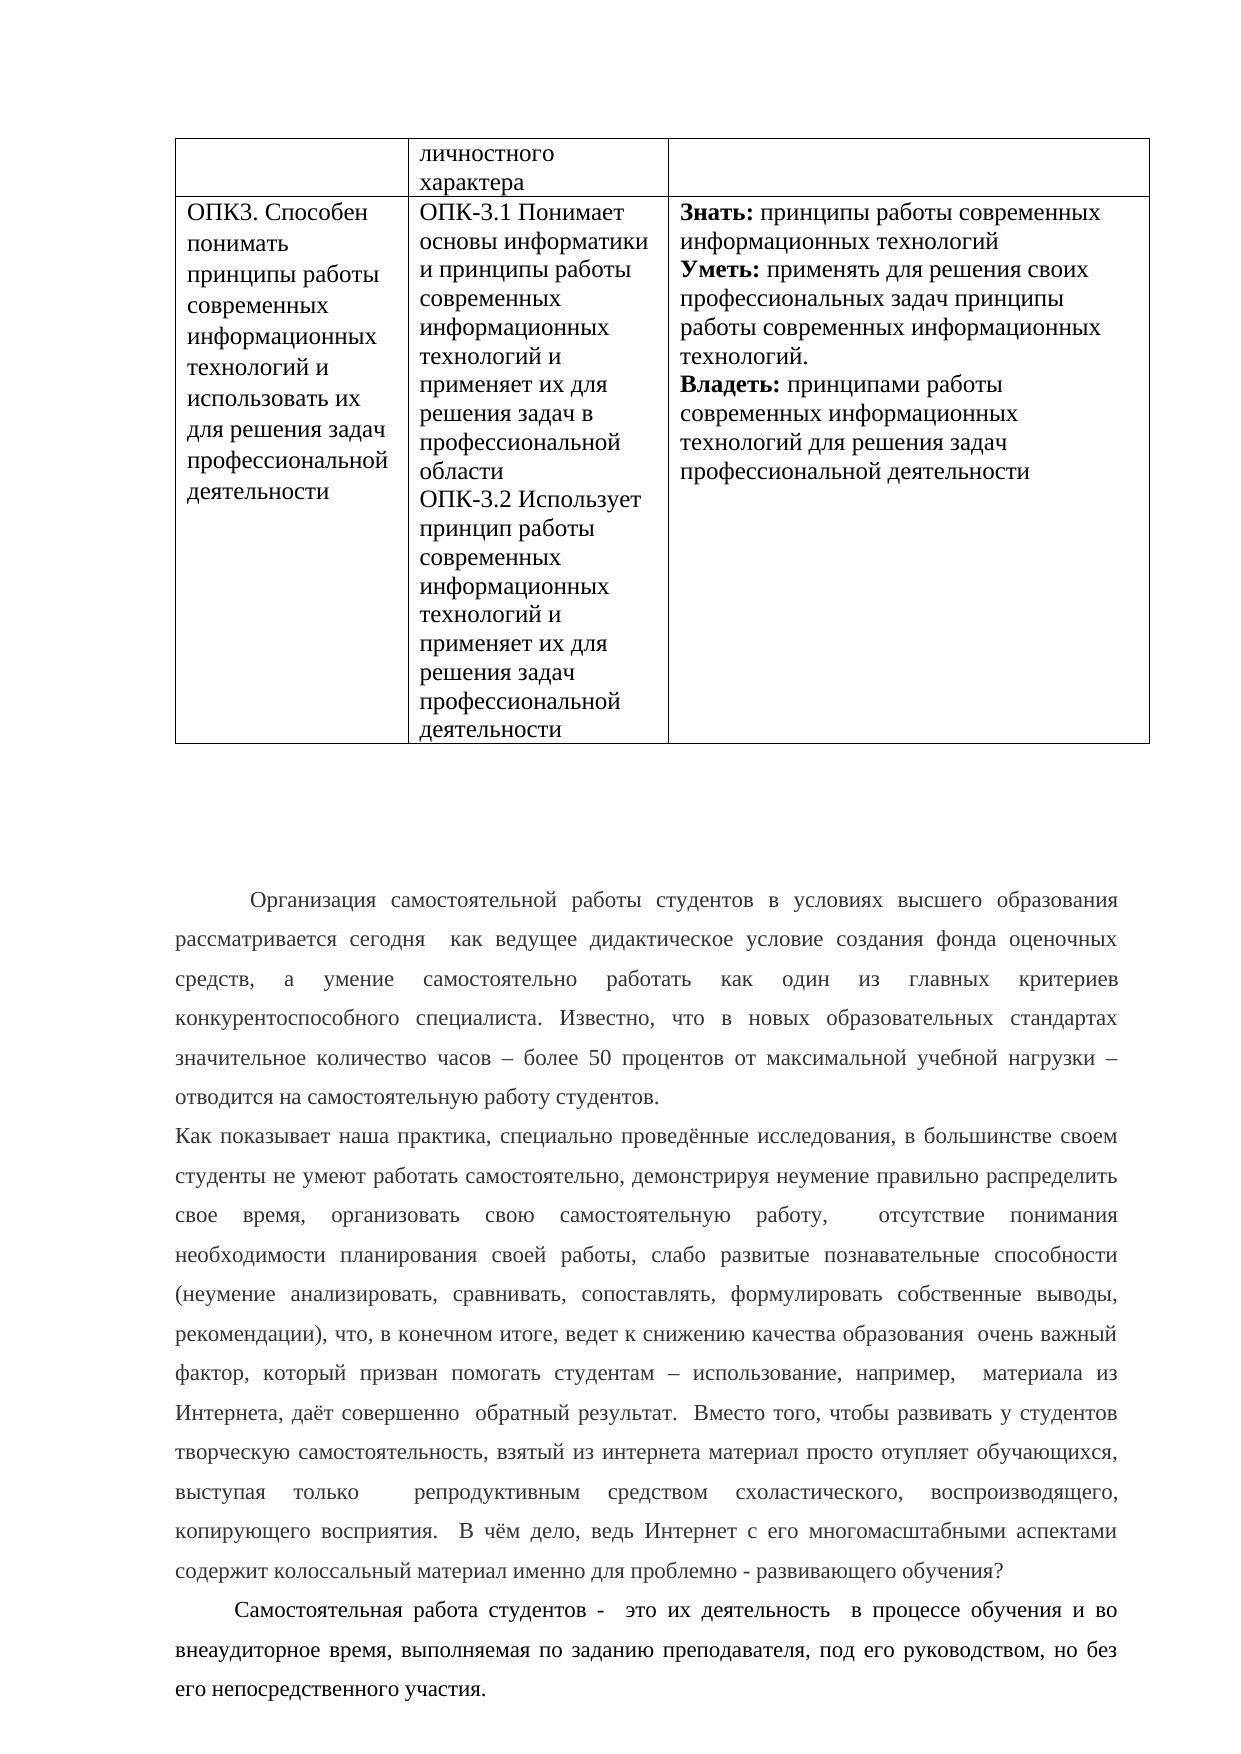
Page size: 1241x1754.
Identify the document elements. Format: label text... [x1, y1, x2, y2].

table_cell ОПК3. Способен понимать принципы работы современных информационных технологий и использовать их для решения задач профессиональной деятельности [176, 197, 408, 743]
table_cell Знать: принципы работы современных информационных технологий Уметь: применять для решения своих профессиональных задач принципы работы современных информационных технологий. Владеть: принципами работы современных информационных технологий для решения задач профессиональной деятельности [669, 197, 1149, 743]
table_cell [176, 139, 408, 196]
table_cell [409, 139, 668, 196]
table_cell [669, 139, 1149, 196]
table_cell ОПК-3.1 Понимает основы информатики и принципы работы современных информационных технологий и применяет их для решения задач в профессиональной области ОПК-3.2 Использует принцип работы современных информационных технологий и применяет их для решения задач профессиональной деятельности [409, 197, 668, 743]
text Как показывает наша практика, специально проведённые исследования, в большинстве своем студенты не умеют работать самостоятельно, демонстрируя неумение правильно распределить свое время, организовать свою самостоятельную работу, отсутствие понимания необходимости планирования своей работы, слабо развитые познавательные способности (неумение анализировать, сравнивать, сопоставлять, формулировать собственные выводы, рекомендации), что, в конечном итоге, ведет к снижению качества образования очень важный фактор, который призван помогать студентам – использование, например, материала из Интернета, даёт совершенно обратный результат. Вместо того, чтобы развивать у студентов творческую самостоятельность, взятый из интернета материал просто отупляет обучающихся, выступая только репродуктивным средством схоластического, воспроизводящего, копирующего восприятия. В чём дело, ведь Интернет с его многомасштабными аспектами содержит колоссальный материал именно для проблемно - развивающего обучения? [175, 1123, 1119, 1583]
text Самостоятельная работа студентов - это их деятельность в процессе обучения и во внеаудиторное время, выполняемая по заданию преподавателя, под его руководством, но без его непосредственного участия. [175, 1596, 1119, 1702]
text Организация самостоятельной работы студентов в условиях высшего образования рассматривается сегодня как ведущее дидактическое условие создания фонда оценочных средств, а умение самостоятельно работать как один из главных критериев конкурентоспособного специалиста. Известно, что в новых образовательных стандартах значительное количество часов – более 50 процентов от максимальной учебной нагрузки – отводится на самостоятельную работу студентов. [175, 886, 1119, 1109]
